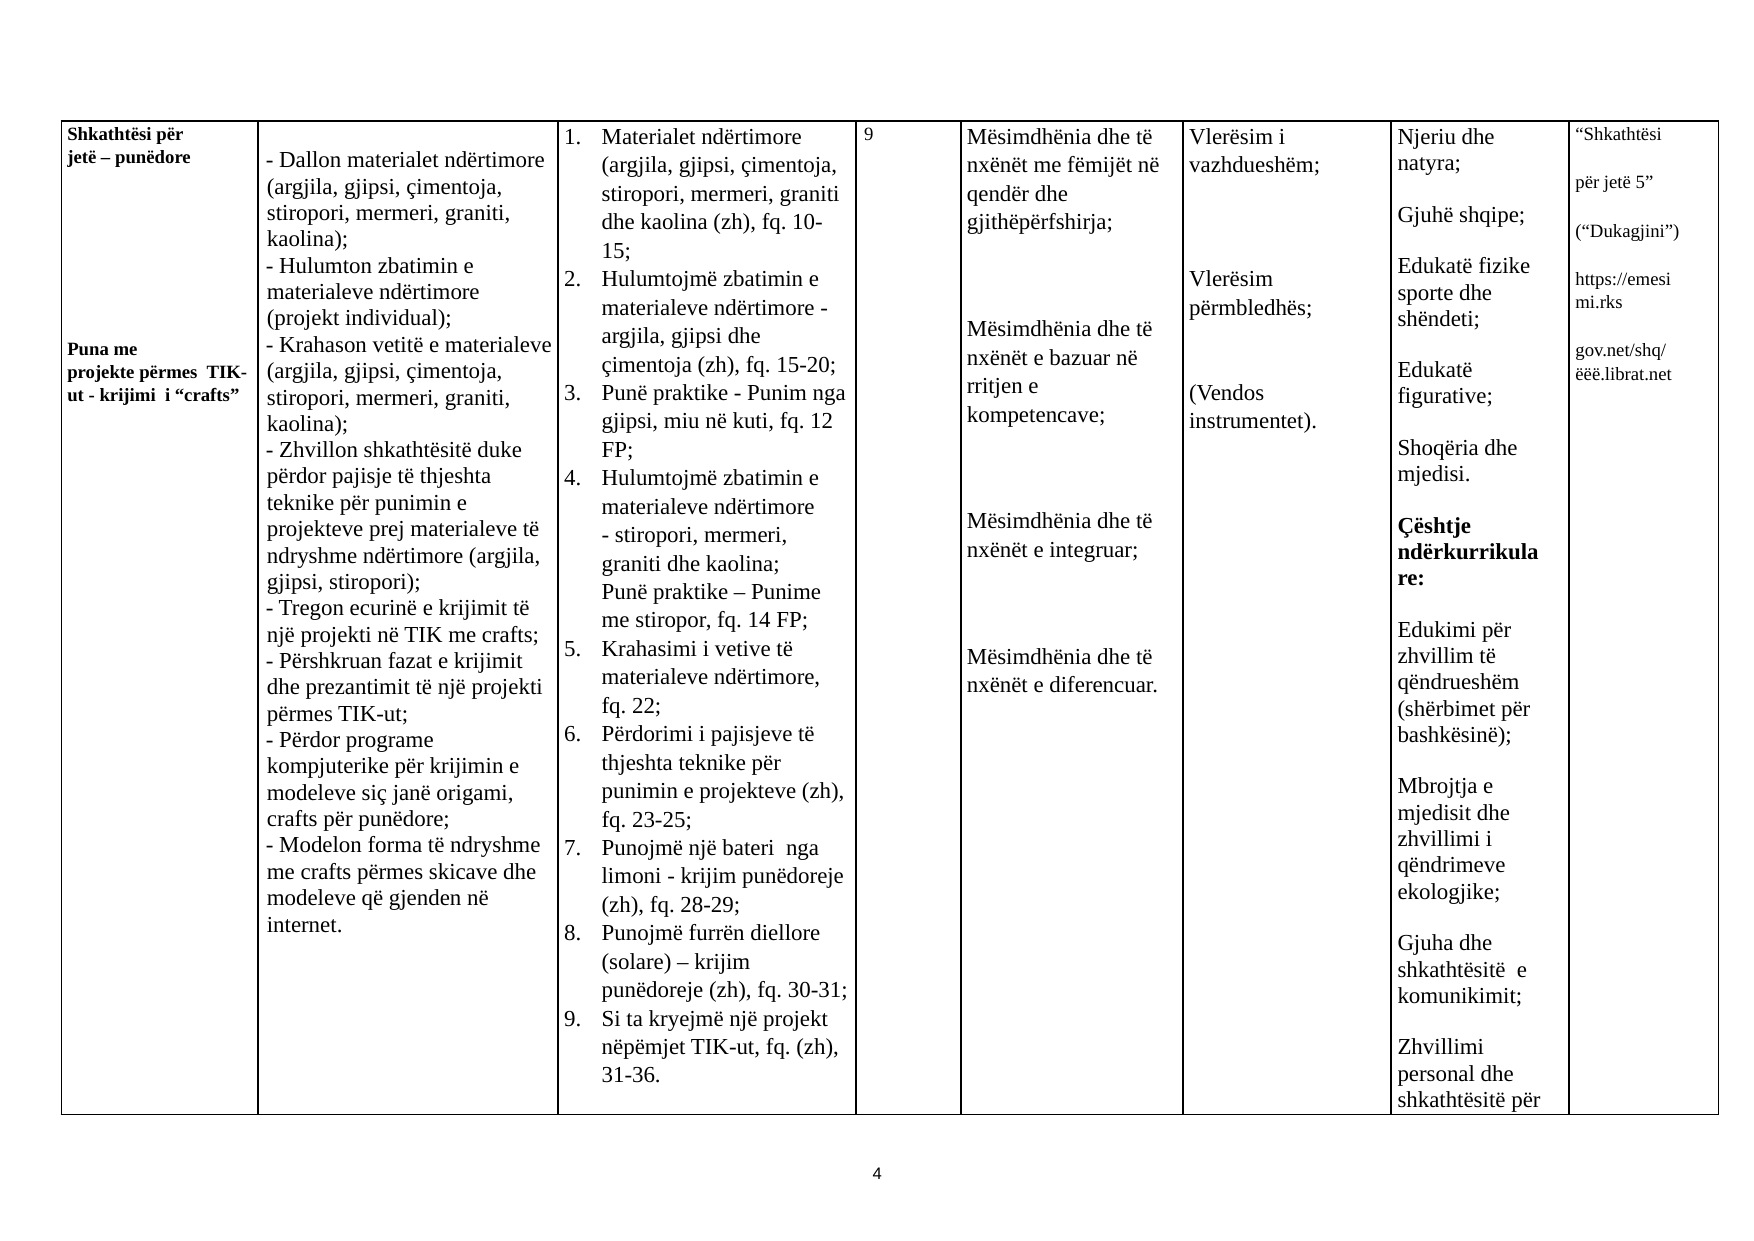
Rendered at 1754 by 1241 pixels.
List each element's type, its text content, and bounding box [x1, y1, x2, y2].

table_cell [962, 122, 1182, 1114]
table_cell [1392, 122, 1568, 1114]
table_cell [559, 122, 855, 1114]
table_cell 9 [857, 122, 960, 1114]
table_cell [1570, 122, 1718, 1114]
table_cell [62, 122, 257, 1114]
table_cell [1184, 122, 1390, 1114]
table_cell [259, 122, 557, 1114]
